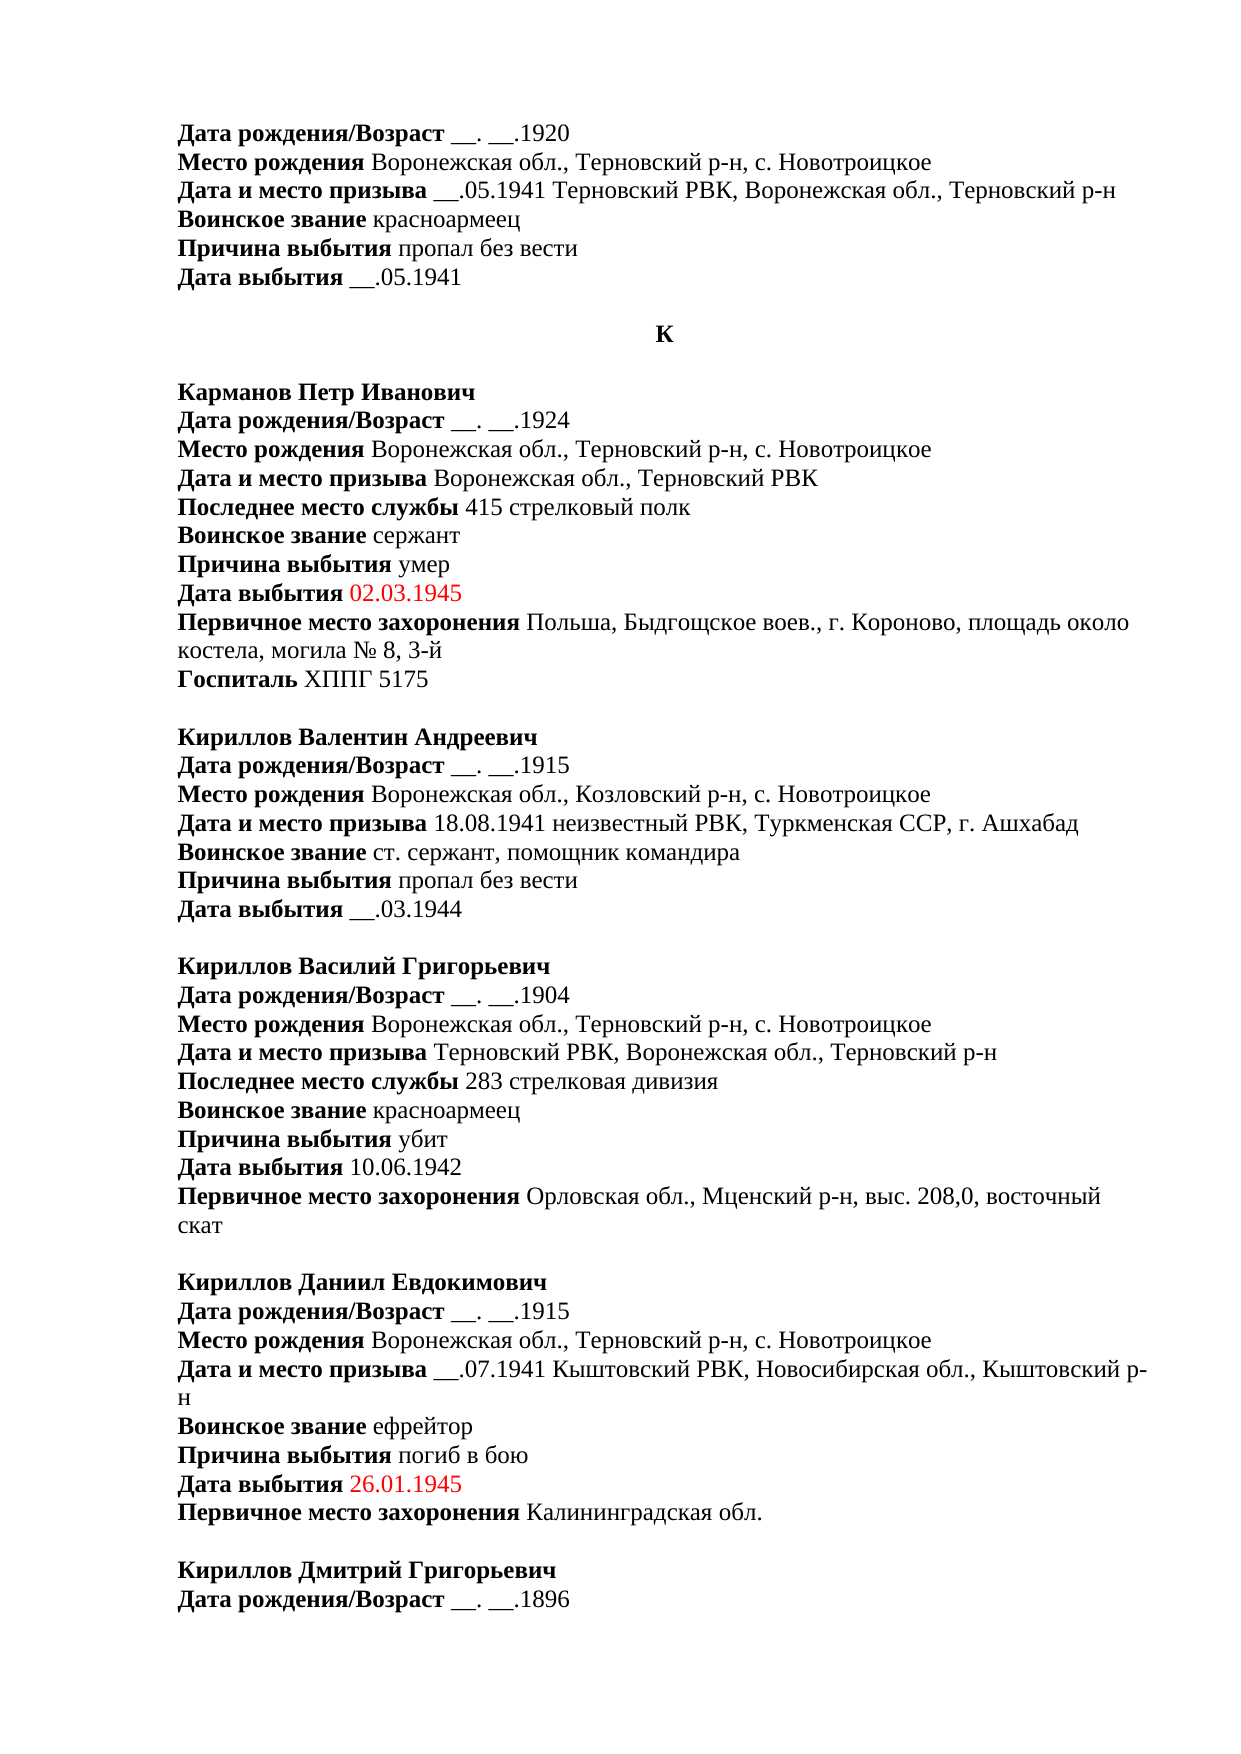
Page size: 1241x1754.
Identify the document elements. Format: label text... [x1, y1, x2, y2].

text Место рождения Воронежская обл., Козловский р-н, с. Новотроицкое [177, 779, 1152, 808]
text Место рождения Воронежская обл., Терновский р-н, с. Новотроицкое [177, 434, 1152, 463]
text Причина выбытия пропал без вести [177, 233, 1152, 262]
text Дата рождения/Возраст __. __.1920 [177, 118, 1152, 147]
text Последнее место службы 415 стрелковый полк [177, 492, 1152, 521]
text Кириллов Дмитрий Григорьевич [177, 1555, 1152, 1584]
text Дата выбытия 26.01.1945 [177, 1469, 1152, 1497]
text Дата рождения/Возраст __. __.1896 [177, 1584, 1152, 1612]
text Первичное место захоронения Калининградская обл. [177, 1497, 1152, 1526]
text Воинское звание красноармеец [177, 204, 1152, 233]
text Дата и место призыва Воронежская обл., Терновский РВК [177, 463, 1152, 492]
text Место рождения Воронежская обл., Терновский р-н, с. Новотроицкое [177, 1325, 1152, 1354]
text Причина выбытия пропал без вести [177, 866, 1152, 894]
text Дата рождения/Возраст __. __.1924 [177, 406, 1152, 434]
text Дата рождения/Возраст __. __.1915 [177, 751, 1152, 779]
text Дата рождения/Возраст __. __.1904 [177, 980, 1152, 1009]
text Кириллов Даниил Евдокимович [177, 1267, 1152, 1296]
text Дата и место призыва __.07.1941 Кыштовский РВК, Новосибирская обл., Кыштовский р-н [177, 1354, 1152, 1411]
text Причина выбытия умер [177, 549, 1152, 578]
text К [177, 319, 1152, 348]
text Воинское звание сержант [177, 521, 1152, 549]
text Место рождения Воронежская обл., Терновский р-н, с. Новотроицкое [177, 147, 1152, 176]
text Дата выбытия 02.03.1945 [177, 578, 1152, 607]
text Карманов Петр Иванович [177, 377, 1152, 406]
text Кириллов Василий Григорьевич [177, 951, 1152, 980]
text Кириллов Валентин Андреевич [177, 722, 1152, 751]
text Первичное место захоронения Орловская обл., Мценский р-н, выс. 208,0, восточный скат [177, 1181, 1152, 1239]
text Дата выбытия __.05.1941 [177, 262, 1152, 291]
text Дата и место призыва Терновский РВК, Воронежская обл., Терновский р-н [177, 1037, 1152, 1066]
text Воинское звание ст. сержант, помощник командира [177, 837, 1152, 866]
text Последнее место службы 283 стрелковая дивизия [177, 1066, 1152, 1095]
text Дата и место призыва 18.08.1941 неизвестный РВК, Туркменская ССР, г. Ашхабад [177, 808, 1152, 837]
text Воинское звание ефрейтор [177, 1411, 1152, 1440]
text Дата выбытия __.03.1944 [177, 894, 1152, 923]
text Место рождения Воронежская обл., Терновский р-н, с. Новотроицкое [177, 1009, 1152, 1037]
text Причина выбытия убит [177, 1124, 1152, 1152]
text Дата выбытия 10.06.1942 [177, 1152, 1152, 1181]
text Госпиталь ХППГ 5175 [177, 664, 1152, 693]
text Причина выбытия погиб в бою [177, 1440, 1152, 1469]
text Воинское звание красноармеец [177, 1095, 1152, 1124]
text Дата рождения/Возраст __. __.1915 [177, 1296, 1152, 1325]
text Первичное место захоронения Польша, Быдгощское воев., г. Короново, площадь около костела, могила № 8, 3-й [177, 607, 1152, 664]
text Дата и место призыва __.05.1941 Терновский РВК, Воронежская обл., Терновский р-н [177, 176, 1152, 204]
